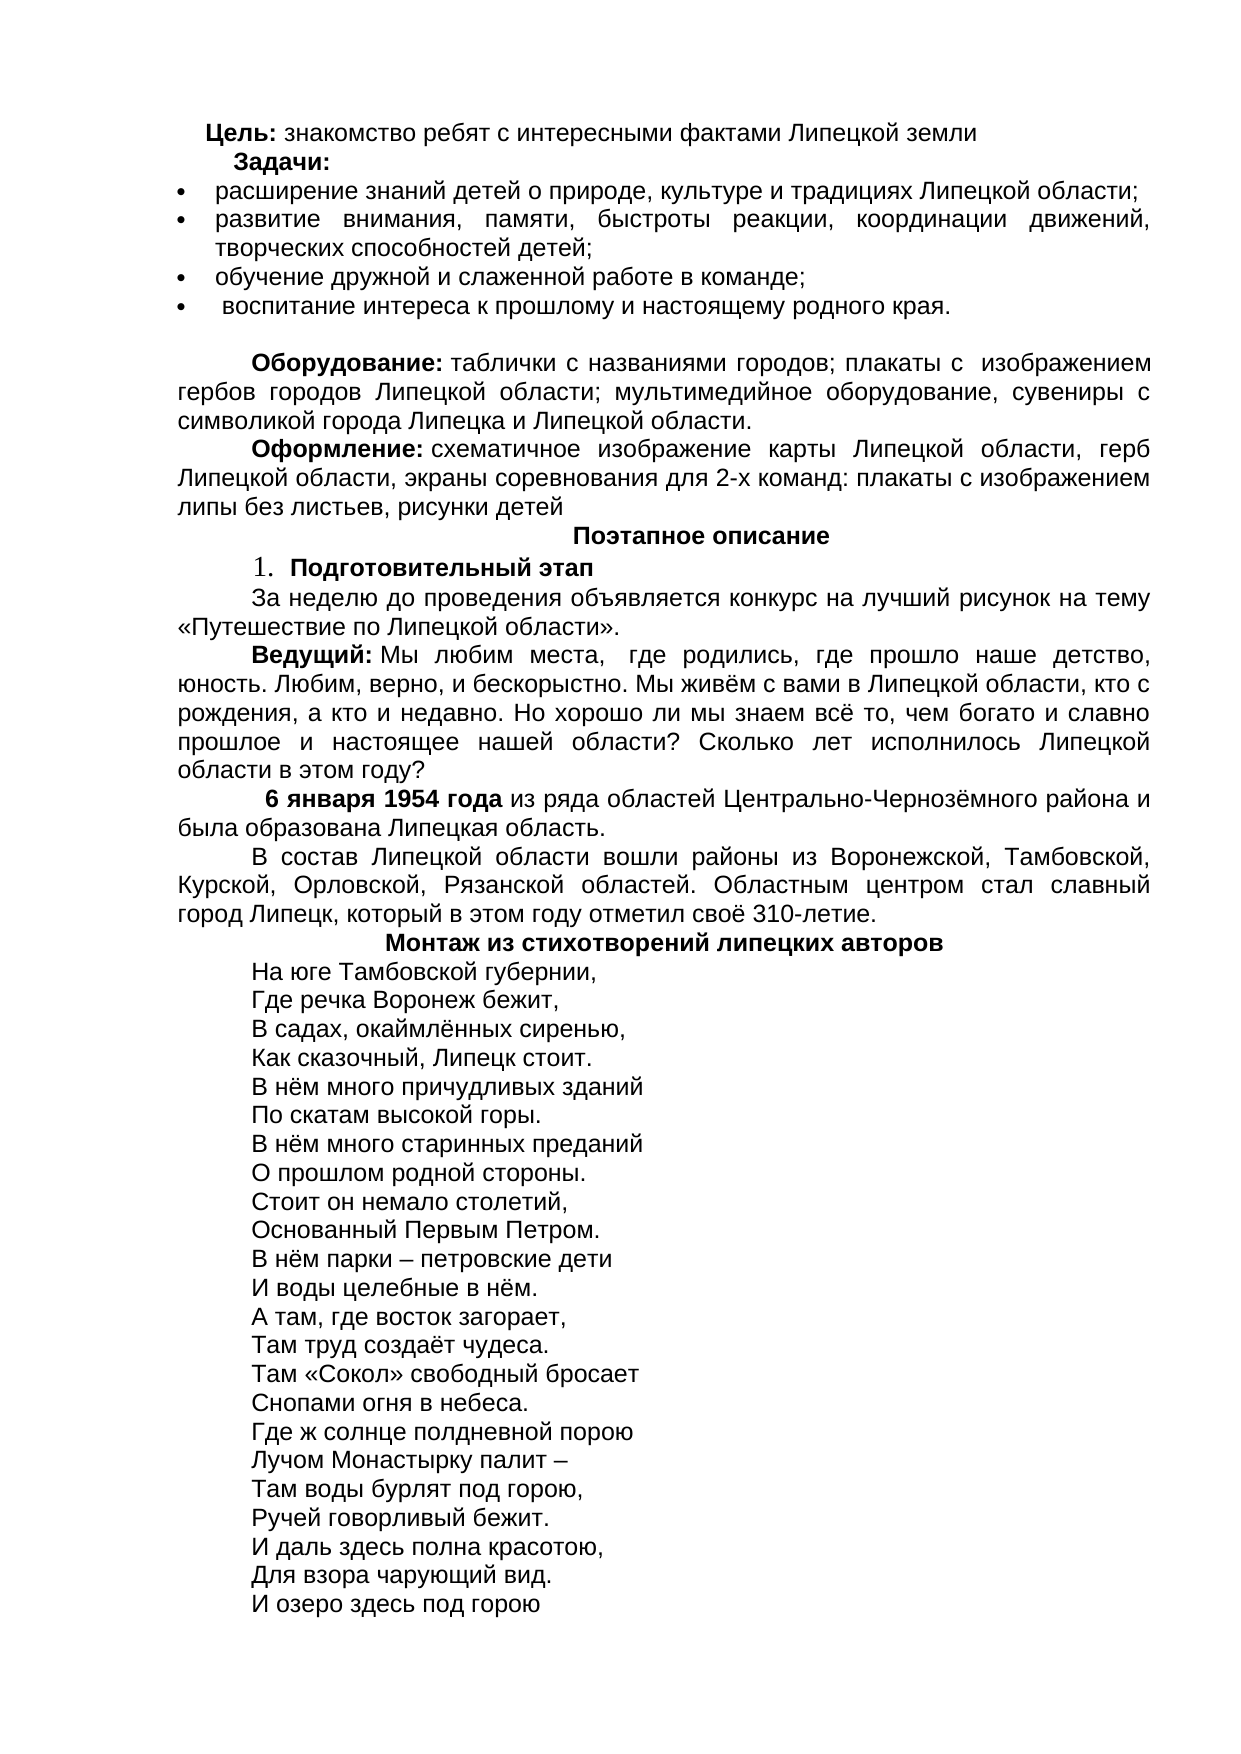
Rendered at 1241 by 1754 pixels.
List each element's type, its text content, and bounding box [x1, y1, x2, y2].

text Лучом Монастырку палит – [177, 1445, 1152, 1474]
text А там, где восток загорает, [177, 1302, 1152, 1330]
text Где речка Воронеж бежит, [177, 985, 1152, 1014]
text 6 января 1954 года из ряда областей Центрально-Чернозёмного района и была образована Липецкая область. [177, 784, 1152, 842]
text За неделю до проведения объявляется конкурс на лучший рисунок на тему «Путешествие по Липецкой области». [177, 583, 1152, 640]
text Оборудование: таблички с названиями городов; плакаты с изображением гербов городов Липецкой области; мультимедийное оборудование, сувениры с символикой города Липецка и Липецкой области. [177, 348, 1152, 434]
text В нём много старинных преданий [177, 1129, 1152, 1158]
list развитие внимания, памяти, быстроты реакции, координации движений, творческих способностей детей; [177, 204, 1152, 262]
text Там «Сокол» свободный бросает [177, 1359, 1152, 1388]
list Подготовительный этап [252, 549, 1152, 583]
text В садах, окаймлённых сиренью, [177, 1014, 1152, 1043]
text И даль здесь полна красотою, [177, 1532, 1152, 1560]
text В нём парки – петровские дети [177, 1244, 1152, 1273]
text Где ж солнце полдневной порою [177, 1417, 1152, 1445]
text Стоит он немало столетий, [177, 1187, 1152, 1215]
list расширение знаний детей о природе, культуре и традициях Липецкой области; [177, 176, 1152, 204]
text Монтаж из стихотворений липецких авторов [177, 928, 1152, 957]
list воспитание интереса к прошлому и настоящему родного края. [177, 291, 1152, 319]
text Снопами огня в небеса. [177, 1388, 1152, 1417]
text Там труд создаёт чудеса. [177, 1330, 1152, 1359]
text По скатам высокой горы. [177, 1100, 1152, 1129]
text Ведущий: Мы любим места, где родились, где прошло наше детство, юность. Любим, верно, и бескорыстно. Мы живём с вами в Липецкой области, кто с рождения, а кто и недавно. Но хорошо ли мы знаем всё то, чем богато и славно прошлое и настоящее нашей области? Сколько лет исполнилось Липецкой области в этом году? [177, 640, 1152, 784]
text На юге Тамбовской губернии, [177, 957, 1152, 985]
text Там воды бурлят под горою, [177, 1474, 1152, 1503]
text Ручей говорливый бежит. [177, 1503, 1152, 1532]
text Для взора чарующий вид. [177, 1560, 1152, 1589]
text Основанный Первым Петром. [177, 1215, 1152, 1244]
text Оформление: схематичное изображение карты Липецкой области, герб Липецкой области, экраны соревнования для 2-х команд: плакаты с изображением липы без листьев, рисунки детей [177, 434, 1152, 521]
text Задачи: [177, 147, 1152, 176]
text Как сказочный, Липецк стоит. [177, 1043, 1152, 1072]
text В состав Липецкой области вошли районы из Воронежской, Тамбовской, Курской, Орловской, Рязанской областей. Областным центром стал славный город Липецк, который в этом году отметил своё 310-летие. [177, 842, 1152, 928]
text И озеро здесь под горою [177, 1589, 1152, 1618]
text О прошлом родной стороны. [177, 1158, 1152, 1187]
text И воды целебные в нём. [177, 1273, 1152, 1302]
text Цель: знакомство ребят с интересными фактами Липецкой земли [177, 118, 1152, 147]
list обучение дружной и слаженной работе в команде; [177, 262, 1152, 291]
text Поэтапное описание [177, 521, 1152, 549]
text В нём много причудливых зданий [177, 1072, 1152, 1100]
